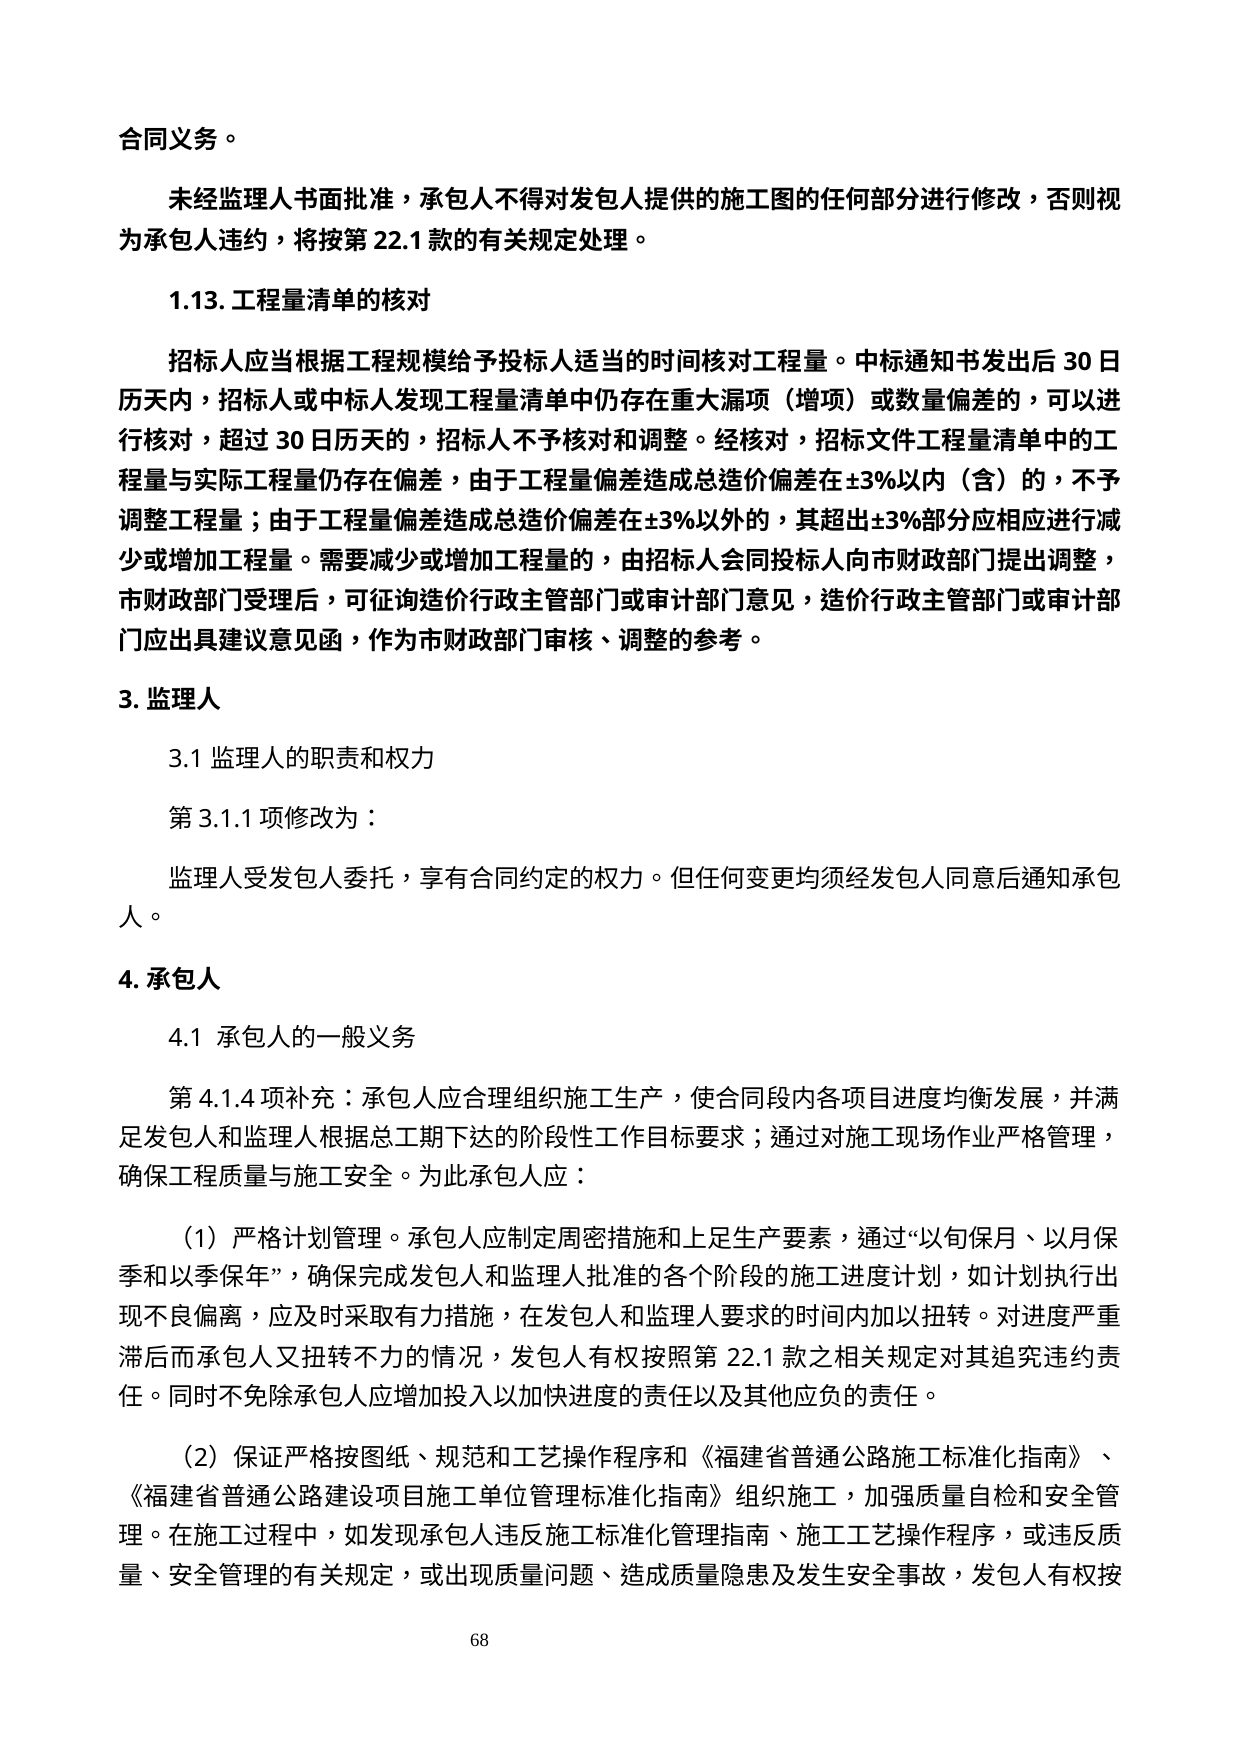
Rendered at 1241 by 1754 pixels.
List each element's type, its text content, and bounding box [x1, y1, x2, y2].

text 招标人应当根据工程规模给予投标人适当的时间核对工程量。中标通知书发出后30日历天内，招标人或中标人发现工程量清单中仍存在重大漏项（增项）或数量偏差的，可以进行核对，超过30日历天的，招标人不予核对和调整。经核对，招标文件工程量清单中的工程量与实际工程量仍存在偏差，由于工程量偏差造成总造价偏差在±3%以内（含）的，不予调整工程量；由于工程量偏差造成总造价偏差在±3%以外的，其超出±3%部分应相应进行减少或增加工程量。需要减少或增加工程量的，由招标人会同投标人向市财政部门提出调整，市财政部门受理后，可征询造价行政主管部门或审计部门意见，造价行政主管部门或审计部门应出具建议意见函，作为市财政部门审核、调整的参考。 [118, 341, 1122, 658]
text 第4.1.4项补充：承包人应合理组织施工生产，使合同段内各项目进度均衡发展，并满足发包人和监理人根据总工期下达的阶段性工作目标要求；通过对施工现场作业严格管理，确保工程质量与施工安全。为此承包人应： [118, 1077, 1122, 1197]
text 3. 监理人 [118, 679, 1122, 719]
text （1）严格计划管理。承包人应制定周密措施和上足生产要素，通过“以旬保月、以月保季和以季保年”，确保完成发包人和监理人批准的各个阶段的施工进度计划，如计划执行出现不良偏离，应及时采取有力措施，在发包人和监理人要求的时间内加以扭转。对进度严重滞后而承包人又扭转不力的情况，发包人有权按照第22.1款之相关规定对其追究违约责任。同时不免除承包人应增加投入以加快进度的责任以及其他应负的责任。 [118, 1217, 1122, 1416]
text 4. 承包人 [118, 959, 1122, 998]
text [118, 119, 1122, 159]
text 未经监理人书面批准，承包人不得对发包人提供的施工图的任何部分进行修改，否则视为承包人违约，将按第22.1款的有关规定处理。 [118, 180, 1122, 259]
text 1.13. 工程量清单的核对 [118, 280, 1122, 320]
text 3.1 监理人的职责和权力 [118, 737, 1122, 777]
text 第3.1.1项修改为： [118, 798, 1122, 838]
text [118, 1437, 1122, 1595]
text 监理人受发包人委托，享有合同约定的权力。但任何变更均须经发包人同意后通知承包人。 [118, 858, 1122, 938]
text 4.1 承包人的一般义务 [118, 1017, 1122, 1057]
